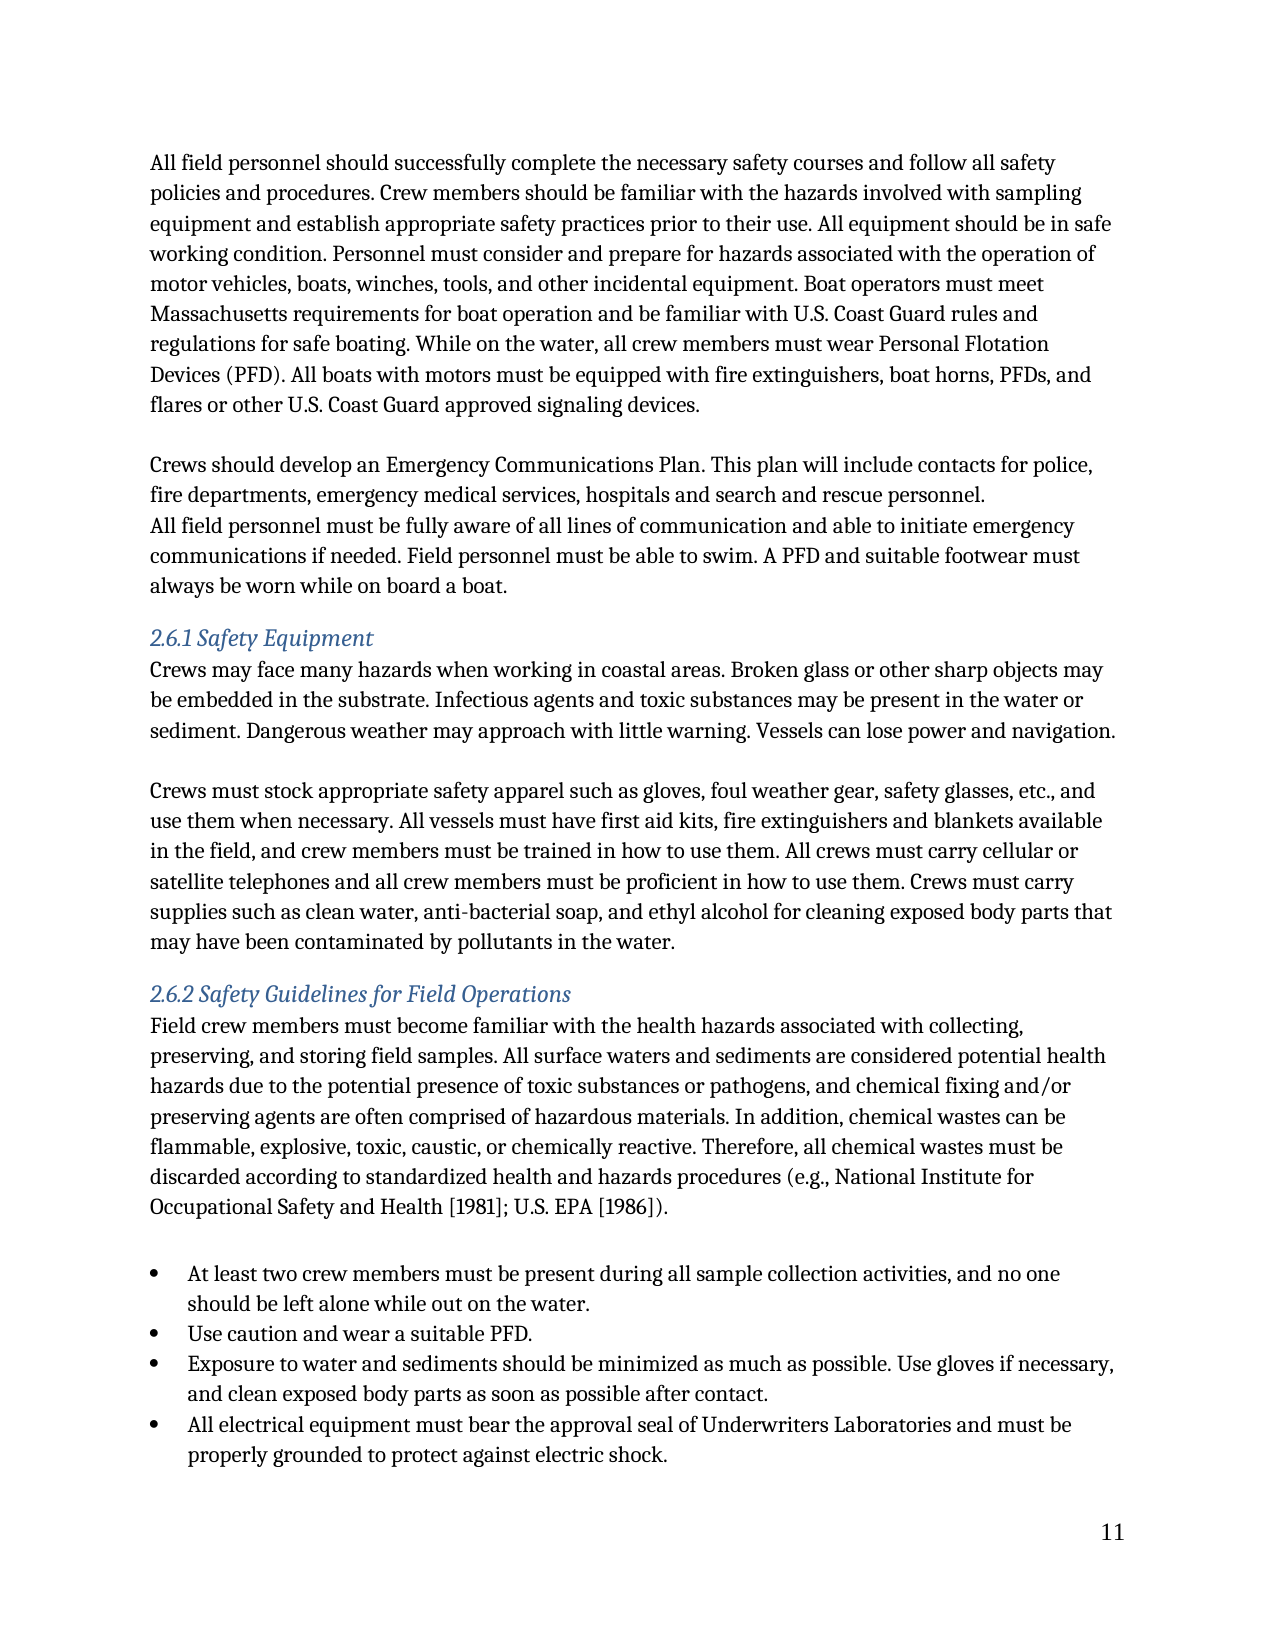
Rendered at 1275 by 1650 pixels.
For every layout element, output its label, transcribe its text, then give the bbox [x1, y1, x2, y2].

subtitle 2.6.2 Safety Guidelines for Field Operations [150, 980, 1125, 1009]
text Field crew members must become familiar with the health hazards associated with collecting, preserving, and storing field samples. All surface waters and sediments are considered potential health hazards due to the potential presence of toxic substances or pathogens, and chemical fixing and/or preserving agents are often comprised of hazardous materials. In addition, chemical wastes can be flammable, explosive, toxic, caustic, or chemically reactive. Therefore, all chemical wastes must be discarded according to standardized health and hazards procedures (e.g., National Institute for Occupational Safety and Health [1981]; U.S. EPA [1986]). [150, 1013, 1125, 1221]
text All field personnel must be fully aware of all lines of communication and able to initiate emergency communications if needed. Field personnel must be able to swim. A PFD and suitable footwear must always be worn while on board a boat. [150, 512, 1125, 599]
text All field personnel should successfully complete the necessary safety courses and follow all safety policies and procedures. Crew members should be familiar with the hazards involved with sampling equipment and establish appropriate safety practices prior to their use. All equipment should be in safe working condition. Personnel must consider and prepare for hazards associated with the operation of motor vehicles, boats, winches, tools, and other incidental equipment. Boat operators must meet Massachusetts requirements for boat operation and be familiar with U.S. Coast Guard rules and regulations for safe boating. While on the water, all crew members must wear Personal Flotation Devices (PFD). All boats with motors must be equipped with fire extinguishers, boat horns, PFDs, and flares or other U.S. Coast Guard approved signaling devices. [150, 150, 1125, 418]
list Exposure to water and sediments should be minimized as much as possible. Use gloves if necessary, and clean exposed body parts as soon as possible after contact. [150, 1351, 1125, 1407]
text Crews should develop an Emergency Communications Plan. This plan will include contacts for police, fire departments, emergency medical services, hospitals and search and rescue personnel. [150, 452, 1125, 509]
list Use caution and wear a suitable PFD. [150, 1321, 1125, 1347]
text Crews may face many hazards when working in coastal areas. Broken glass or other sharp objects may be embedded in the substrate. Infectious agents and toxic substances may be present in the water or sediment. Dangerous weather may approach with little warning. Vessels can lose power and navigation. [150, 657, 1125, 744]
list All electrical equipment must bear the approval seal of Underwriters Laboratories and must be properly grounded to protect against electric shock. [150, 1411, 1125, 1468]
list At least two crew members must be present during all sample collection activities, and no one should be left alone while out on the water. [150, 1260, 1125, 1317]
text Crews must stock appropriate safety apparel such as gloves, foul weather gear, safety glasses, etc., and use them when necessary. All vessels must have first aid kits, fire extinguishers and blankets available in the field, and crew members must be trained in how to use them. All crews must carry cellular or satellite telephones and all crew members must be proficient in how to use them. Crews must carry supplies such as clean water, anti-bacterial soap, and ethyl alcohol for cleaning exposed body parts that may have been contaminated by pollutants in the water. [150, 778, 1125, 955]
subtitle 2.6.1 Safety Equipment [150, 624, 1125, 653]
